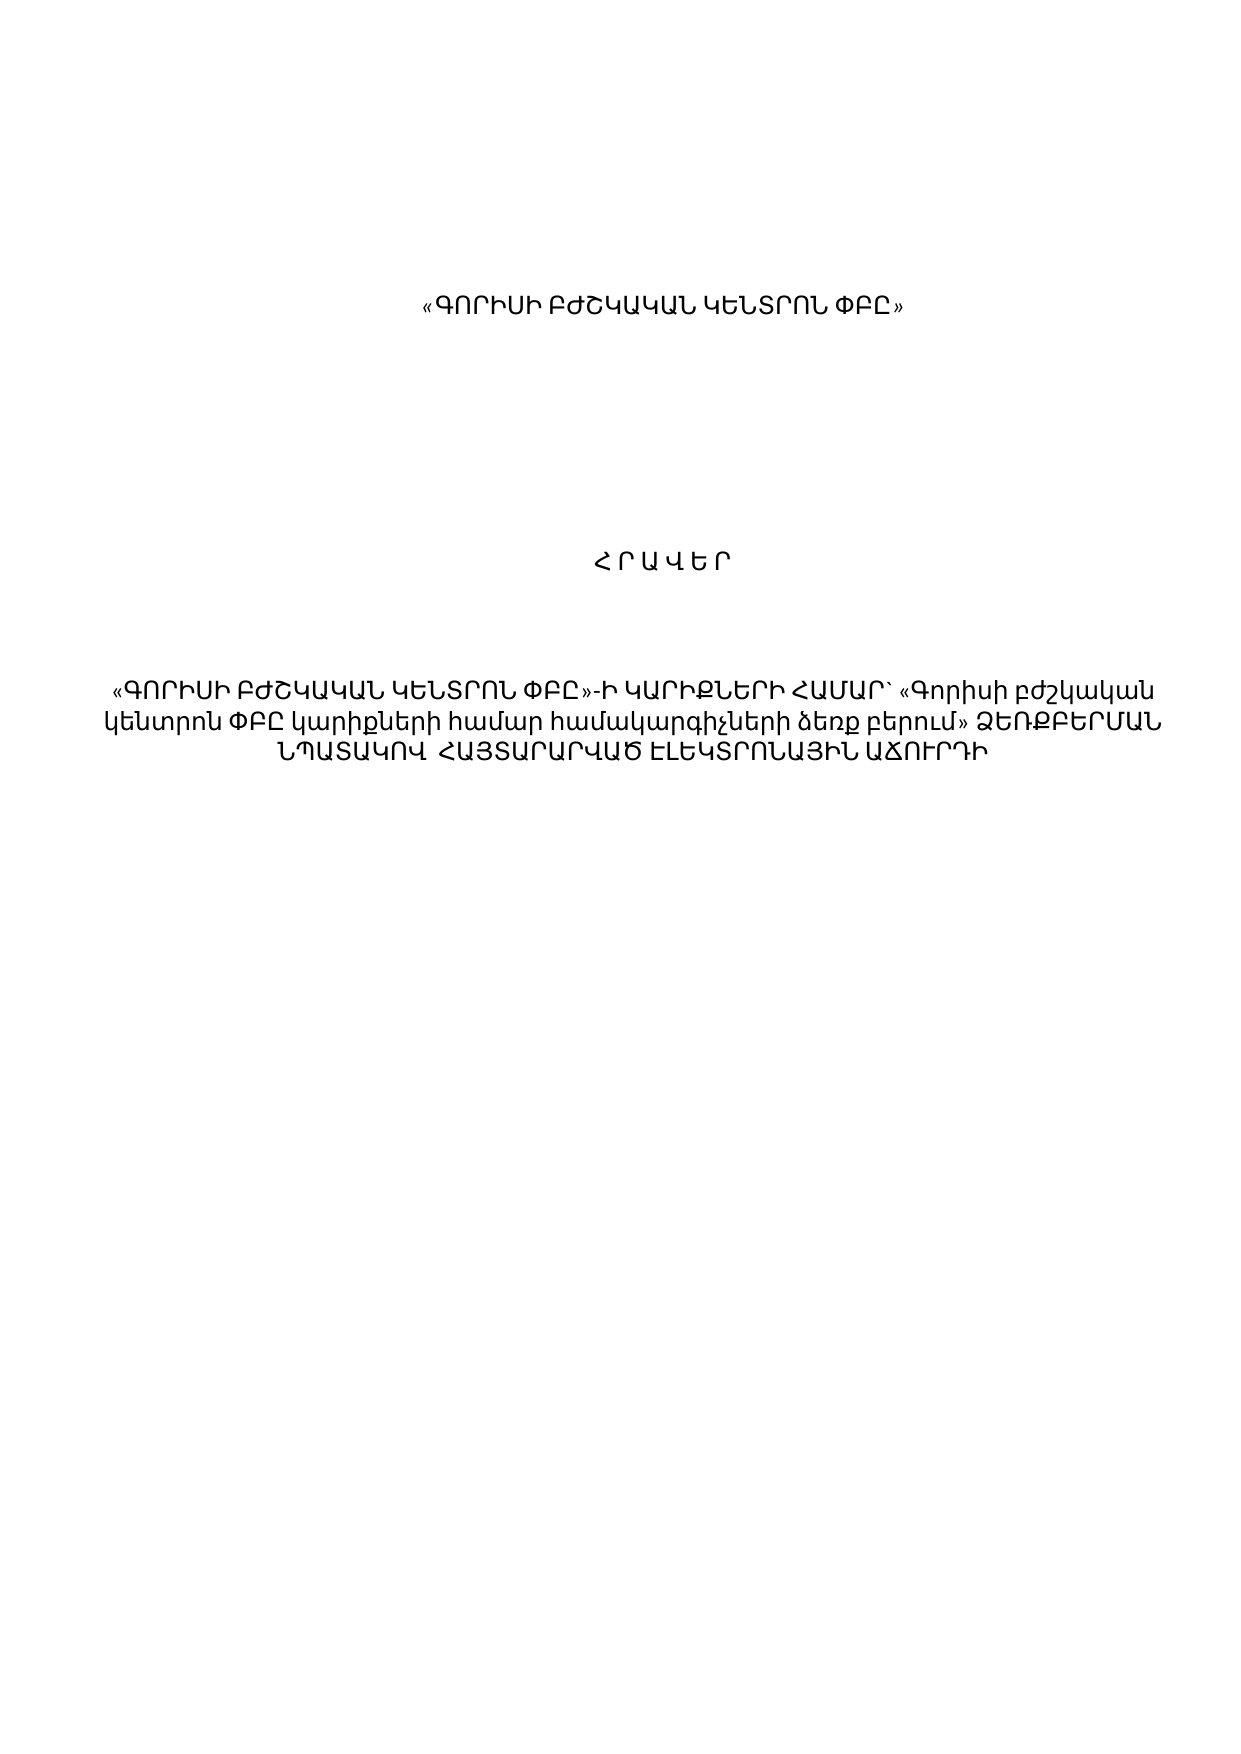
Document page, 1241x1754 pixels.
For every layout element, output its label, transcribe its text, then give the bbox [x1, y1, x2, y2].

text «ԳՈՐԻՍԻ ԲԺՇԿԱԿԱՆ ԿԵՆՏՐՈՆ ՓԲԸ»-Ի ԿԱՐԻՔՆԵՐԻ ՀԱՄԱՐ` «Գորիսի բժշկական կենտրոն ՓԲԸ կարիքների համար համակարգիչների ձեռք բերում» ՁԵՌՔԲԵՐՄԱՆ ՆՊԱՏԱԿՈՎ ՀԱՅՏԱՐԱՐՎԱԾ ԷԼԵԿՏՐՈՆԱՅԻՆ ԱՃՈՒՐԴԻ [94, 676, 1172, 767]
text « ԳՈՐԻՍԻ ԲԺՇԿԱԿԱՆ ԿԵՆՏՐՈՆ ՓԲԸ» [94, 290, 1172, 321]
text Հ Ր Ա Վ Ե Ր [94, 546, 1172, 577]
